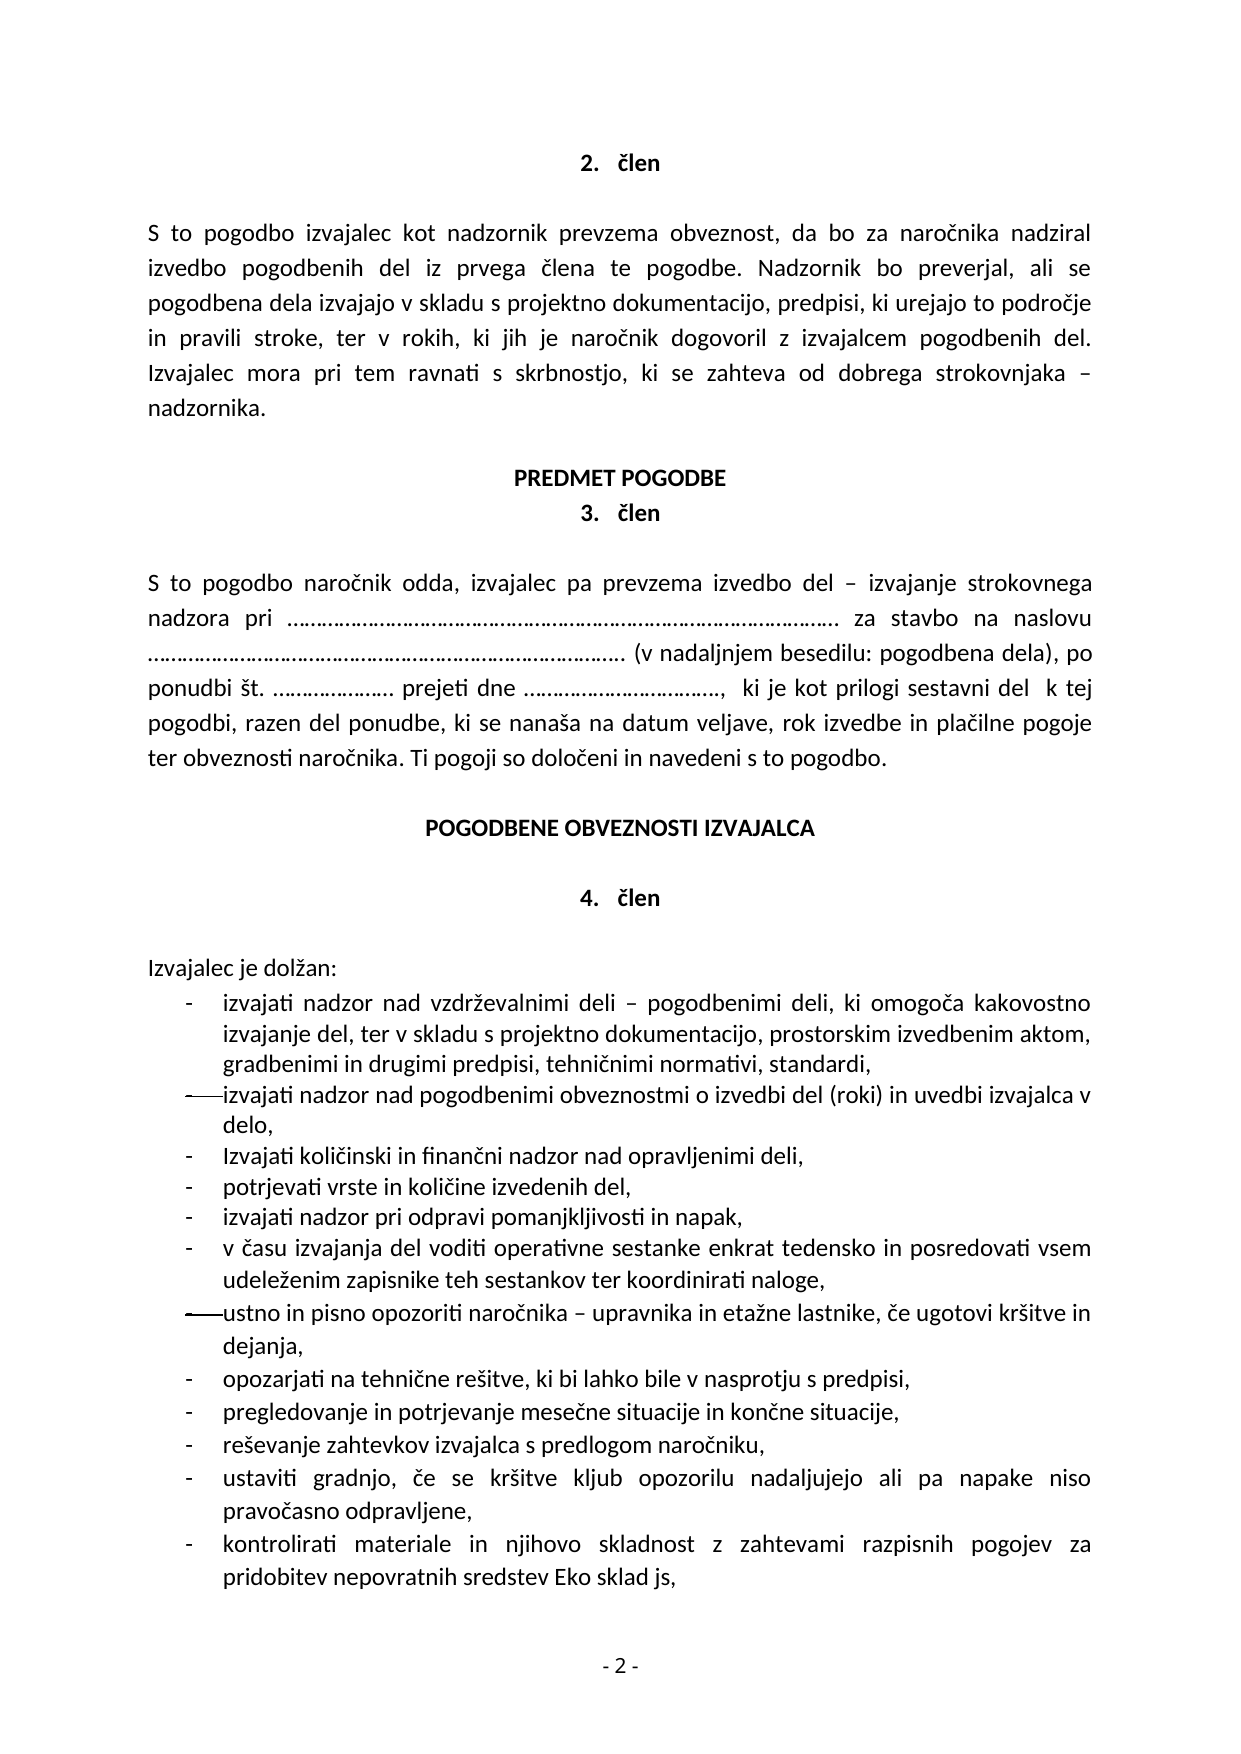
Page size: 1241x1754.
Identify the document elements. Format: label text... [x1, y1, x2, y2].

list izvajati nadzor nad vzdrževalnimi deli – pogodbenimi deli, ki omogoča kakovostno izvajanje del, ter v skladu s projektno dokumentacijo, prostorskim izvedbenim aktom, gradbenimi in drugimi predpisi, tehničnimi normativi, standardi, [185, 988, 1093, 1079]
list v času izvajanja del voditi operativne sestanke enkrat tedensko in posredovati vsem udeleženim zapisnike teh sestankov ter koordinirati naloge, [185, 1232, 1093, 1295]
list kontrolirati materiale in njihovo skladnost z zahtevami razpisnih pogojev za pridobitev nepovratnih sredstev Eko sklad js, [185, 1528, 1093, 1591]
list člen [148, 148, 1093, 178]
text POGODBENE OBVEZNOSTI IZVAJALCA [148, 813, 1093, 843]
text PREDMET POGODBE [148, 463, 1093, 493]
text S to pogodbo izvajalec kot nadzornik prevzema obveznost, da bo za naročnika nadziral izvedbo pogodbenih del iz prvega člena te pogodbe. Nadzornik bo preverjal, ali se pogodbena dela izvajajo v skladu s projektno dokumentacijo, predpisi, ki urejajo to področje in pravili stroke, ter v rokih, ki jih je naročnik dogovoril z izvajalcem pogodbenih del. Izvajalec mora pri tem ravnati s skrbnostjo, ki se zahteva od dobrega strokovnjaka – nadzornika. [148, 218, 1093, 423]
list opozarjati na tehnične rešitve, ki bi lahko bile v nasprotju s predpisi, [185, 1363, 1093, 1394]
text S to pogodbo naročnik odda, izvajalec pa prevzema izvedbo del – izvajanje strokovnega nadzora pri …………………………………………………………………………………… za stavbo na naslovu ……………………………………………………………………….. (v nadaljnjem besedilu: pogodbena dela), po ponudbi št. ………………… prejeti dne ……………………………., ki je kot prilogi sestavni del k tej pogodbi, razen del ponudbe, ki se nanaša na datum veljave, rok izvedbe in plačilne pogoje ter obveznosti naročnika. Ti pogoji so določeni in navedeni s to pogodbo. [148, 568, 1093, 773]
list izvajati nadzor pri odpravi pomanjkljivosti in napak, [185, 1201, 1093, 1232]
list ustaviti gradnjo, če se kršitve kljub opozorilu nadaljujejo ali pa napake niso pravočasno odpravljene, [185, 1462, 1093, 1526]
list pregledovanje in potrjevanje mesečne situacije in končne situacije, [185, 1396, 1093, 1427]
list ustno in pisno opozoriti naročnika – upravnika in etažne lastnike, če ugotovi kršitve in dejanja, [185, 1298, 1093, 1361]
list izvajati nadzor nad pogodbenimi obveznostmi o izvedbi del (roki) in uvedbi izvajalca v delo, [185, 1079, 1093, 1140]
list potrjevati vrste in količine izvedenih del, [185, 1171, 1093, 1201]
text Izvajalec je dolžan: [148, 953, 1093, 983]
list člen [148, 498, 1093, 528]
list Izvajati količinski in finančni nadzor nad opravljenimi deli, [185, 1140, 1093, 1171]
list reševanje zahtevkov izvajalca s predlogom naročniku, [185, 1429, 1093, 1460]
list člen [148, 883, 1093, 913]
